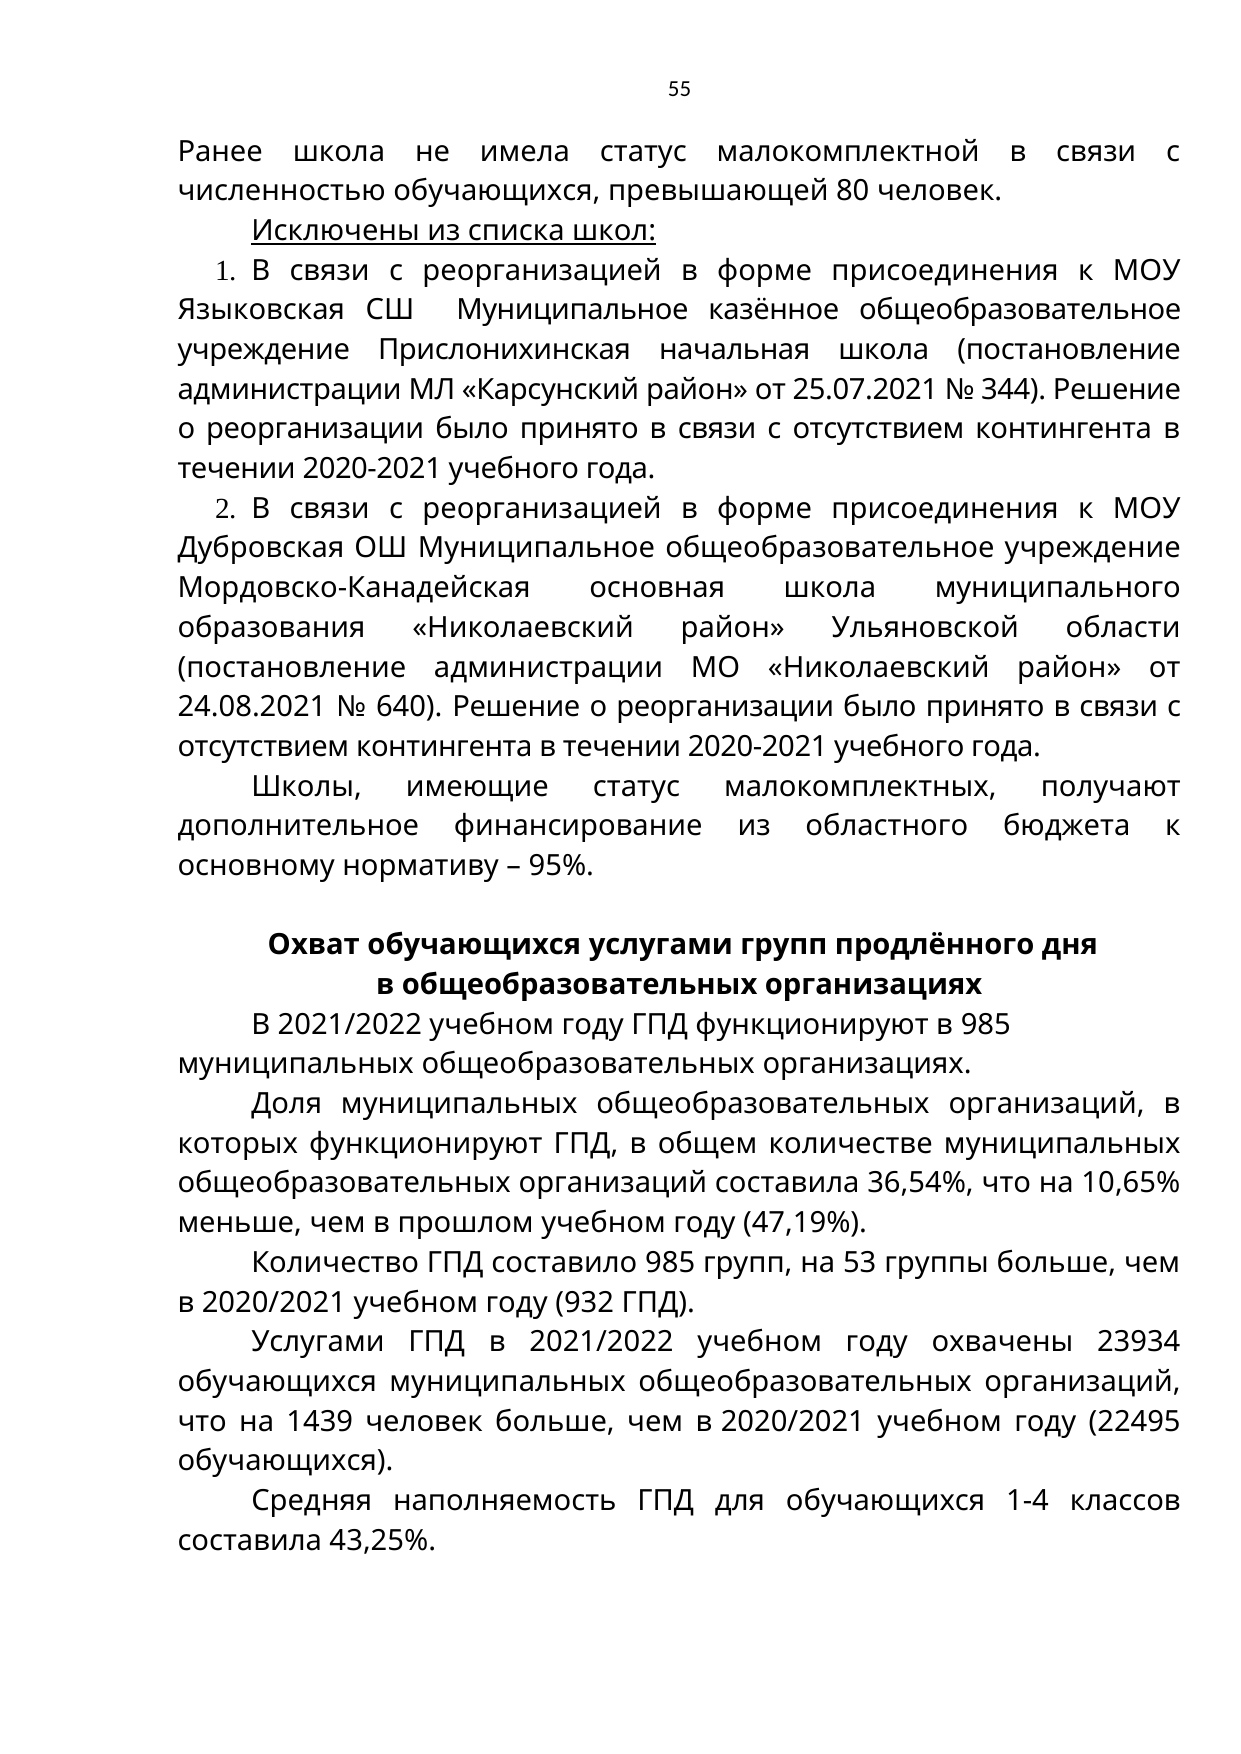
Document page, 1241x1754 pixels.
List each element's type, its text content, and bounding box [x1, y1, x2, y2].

list В связи с реорганизацией в форме присоединения к МОУ Дубровская ОШ Муниципальное общеобразовательное учреждение Мордовско-Канадейская основная школа муниципального образования «Николаевский район» Ульяновской области (постановление администрации МО «Николаевский район» от 24.08.2021 № 640). Решение о реорганизации было принято в связи с отсутствием контингента в течении 2020-2021 учебного года. [177, 487, 1181, 765]
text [177, 130, 1181, 209]
text Исключены из списка школ: [177, 209, 1181, 249]
text в общеобразовательных организациях [177, 963, 1181, 1003]
text Доля муниципальных общеобразовательных организаций, в которых функционируют ГПД, в общем количестве муниципальных общеобразовательных организаций составила 36,54%, что на 10,65% меньше, чем в прошлом учебном году (47,19%). [177, 1082, 1181, 1241]
text Школы, имеющие статус малокомплектных, получают дополнительное финансирование из областного бюджета к основному нормативу – 95%. [177, 765, 1181, 884]
text Услугами ГПД в 2021/2022 учебном году охвачены 23934 обучающихся муниципальных общеобразовательных организаций, что на 1439 человек больше, чем в 2020/2021 учебном году (22495 обучающихся). [177, 1321, 1181, 1479]
text Количество ГПД составило 985 групп, на 53 группы больше, чем в 2020/2021 учебном году (932 ГПД). [177, 1241, 1181, 1321]
list В связи с реорганизацией в форме присоединения к МОУ Языковская СШ Муниципальное казённое общеобразовательное учреждение Прислонихинская начальная школа (постановление администрации МЛ «Карсунский район» от 25.07.2021 № 344). Решение о реорганизации было принято в связи с отсутствием контингента в течении 2020-2021 учебного года. [177, 249, 1181, 487]
text Средняя наполняемость ГПД для обучающихся 1-4 классов составила 43,25%. [177, 1479, 1181, 1559]
text В 2021/2022 учебном году ГПД функционируют в 985 муниципальных общеобразовательных организациях. [177, 1003, 1181, 1082]
text Охват обучающихся услугами групп продлённого дня [177, 924, 1181, 963]
